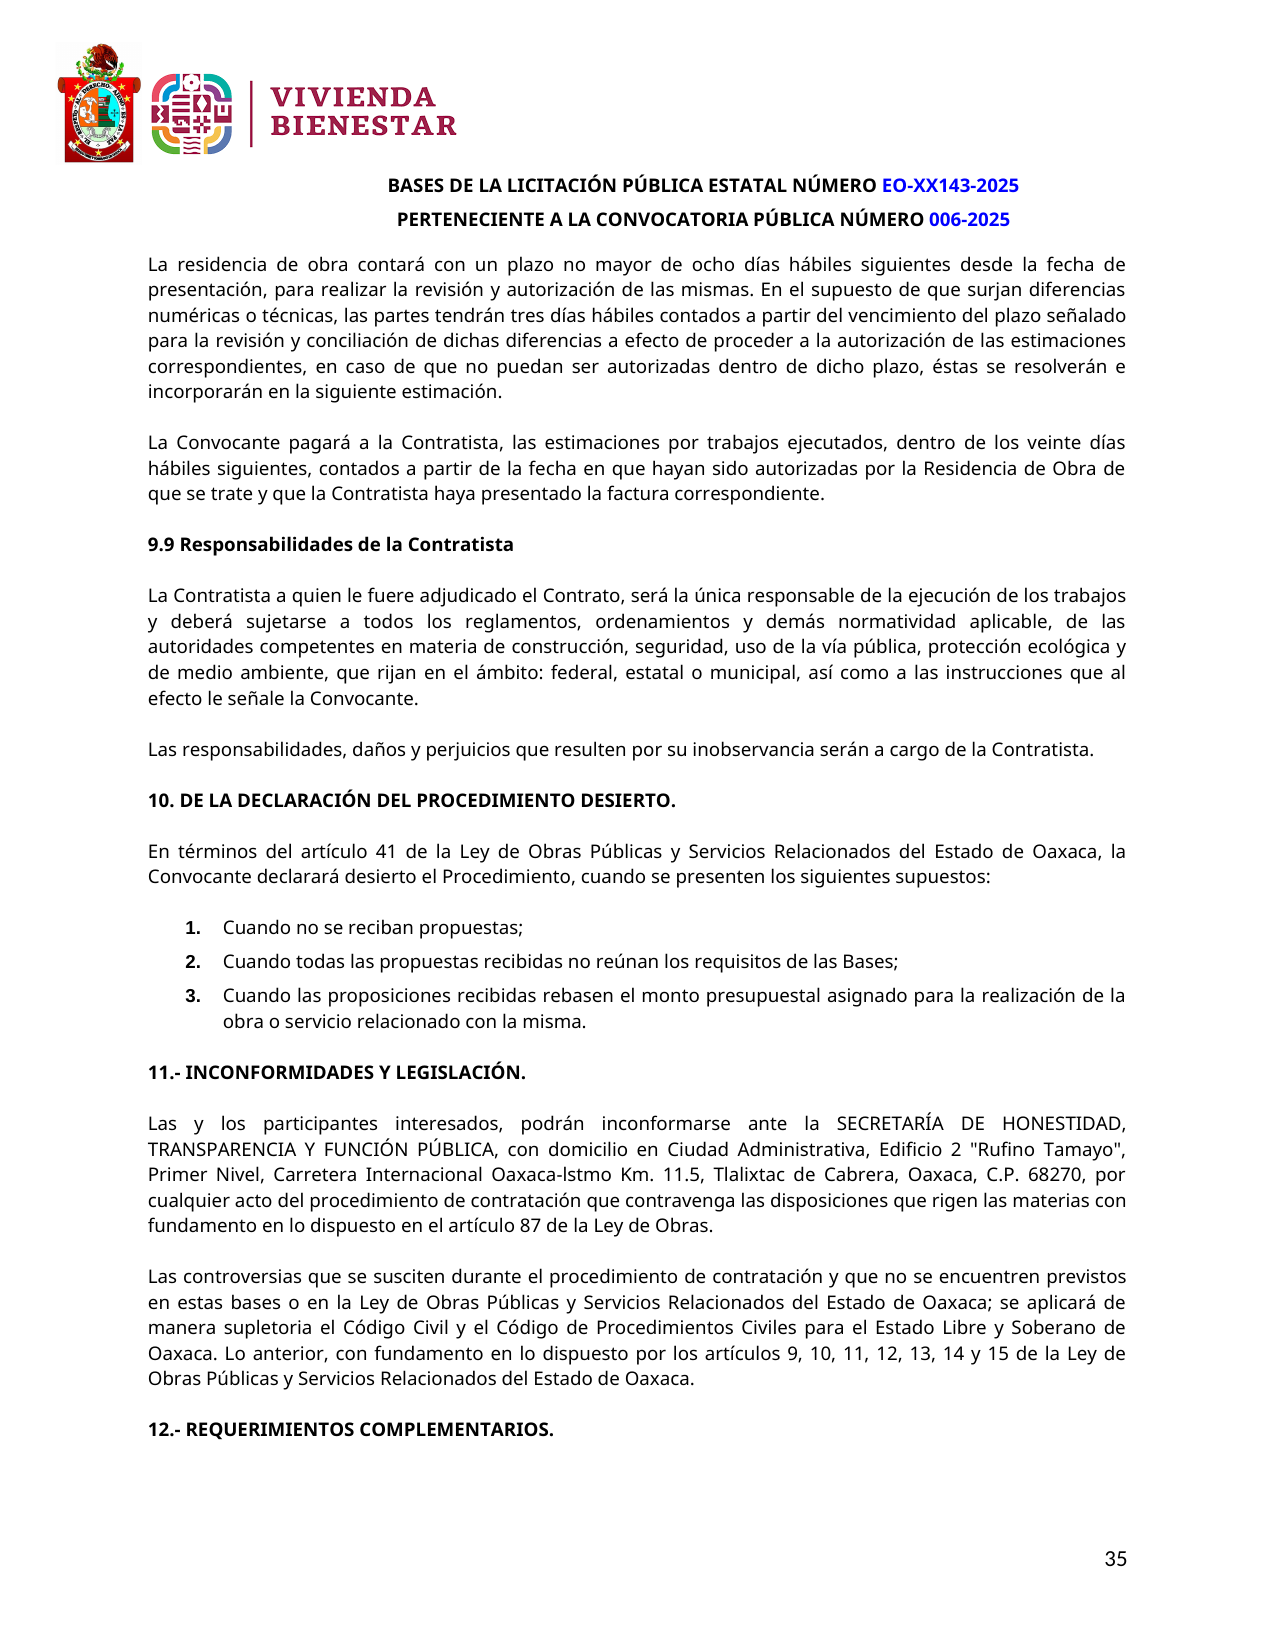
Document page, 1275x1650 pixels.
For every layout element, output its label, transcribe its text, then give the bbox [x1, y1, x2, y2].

text 9.9 Responsabilidades de la Contratista [148, 532, 1127, 557]
text La Convocante pagará a la Contratista, las estimaciones por trabajos ejecutados, dentro de los veinte días hábiles siguientes, contados a partir de la fecha en que hayan sido autorizadas por la Residencia de Obra de que se trate y que la Contratista haya presentado la factura correspondiente. [148, 430, 1127, 506]
text 10. DE LA DECLARACIÓN DEL PROCEDIMIENTO DESIERTO. [148, 787, 1127, 812]
text 12.- REQUERIMIENTOS COMPLEMENTARIOS. [148, 1417, 1127, 1442]
text La Contratista a quien le fuere adjudicado el Contrato, será la única responsable de la ejecución de los trabajos y deberá sujetarse a todos los reglamentos, ordenamientos y demás normatividad aplicable, de las autoridades competentes en materia de construcción, seguridad, uso de la vía pública, protección ecológica y de medio ambiente, que rijan en el ámbito: federal, estatal o municipal, así como a las instrucciones que al efecto le señale la Convocante. [148, 583, 1127, 710]
text Las controversias que se susciten durante el procedimiento de contratación y que no se encuentren previstos en estas bases o en la Ley de Obras Públicas y Servicios Relacionados del Estado de Oaxaca; se aplicará de manera supletoria el Código Civil y el Código de Procedimientos Civiles para el Estado Libre y Soberano de Oaxaca. Lo anterior, con fundamento en lo dispuesto por los artículos 9, 10, 11, 12, 13, 14 y 15 de la Ley de Obras Públicas y Servicios Relacionados del Estado de Oaxaca. [148, 1263, 1127, 1391]
text Las responsabilidades, daños y perjuicios que resulten por su inobservancia serán a cargo de la Contratista. [148, 736, 1127, 761]
text La residencia de obra contará con un plazo no mayor de ocho días hábiles siguientes desde la fecha de presentación, para realizar la revisión y autorización de las mismas. En el supuesto de que surjan diferencias numéricas o técnicas, las partes tendrán tres días hábiles contados a partir del vencimiento del plazo señalado para la revisión y conciliación de dichas diferencias a efecto de proceder a la autorización de las estimaciones correspondientes, en caso de que no puedan ser autorizadas dentro de dicho plazo, éstas se resolverán e incorporarán en la siguiente estimación. [148, 251, 1127, 404]
text 11.- INCONFORMIDADES Y LEGISLACIÓN. [148, 1059, 1127, 1085]
list Cuando todas las propuestas recibidas no reúnan los requisitos de las Bases; [185, 949, 1127, 974]
list Cuando las proposiciones recibidas rebasen el monto presupuestal asignado para la realización de la obra o servicio relacionado con la misma. [185, 983, 1127, 1034]
picture [55, 42, 143, 165]
text Las y los participantes interesados, podrán inconformarse ante la SECRETARÍA DE HONESTIDAD, TRANSPARENCIA Y FUNCIÓN PÚBLICA, con domicilio en Ciudad Administrativa, Edificio 2 "Rufino Tamayo", Primer Nivel, Carretera Internacional Oaxaca-lstmo Km. 11.5, Tlalixtac de Cabrera, Oaxaca, C.P. 68270, por cualquier acto del procedimiento de contratación que contravenga las disposiciones que rigen las materias con fundamento en lo dispuesto en el artículo 87 de la Ley de Obras. [148, 1110, 1127, 1238]
list Cuando no se reciban propuestas; [185, 914, 1127, 940]
picture [147, 66, 473, 163]
text En términos del artículo 41 de la Ley de Obras Públicas y Servicios Relacionados del Estado de Oaxaca, la Convocante declarará desierto el Procedimiento, cuando se presenten los siguientes supuestos: [148, 838, 1127, 889]
